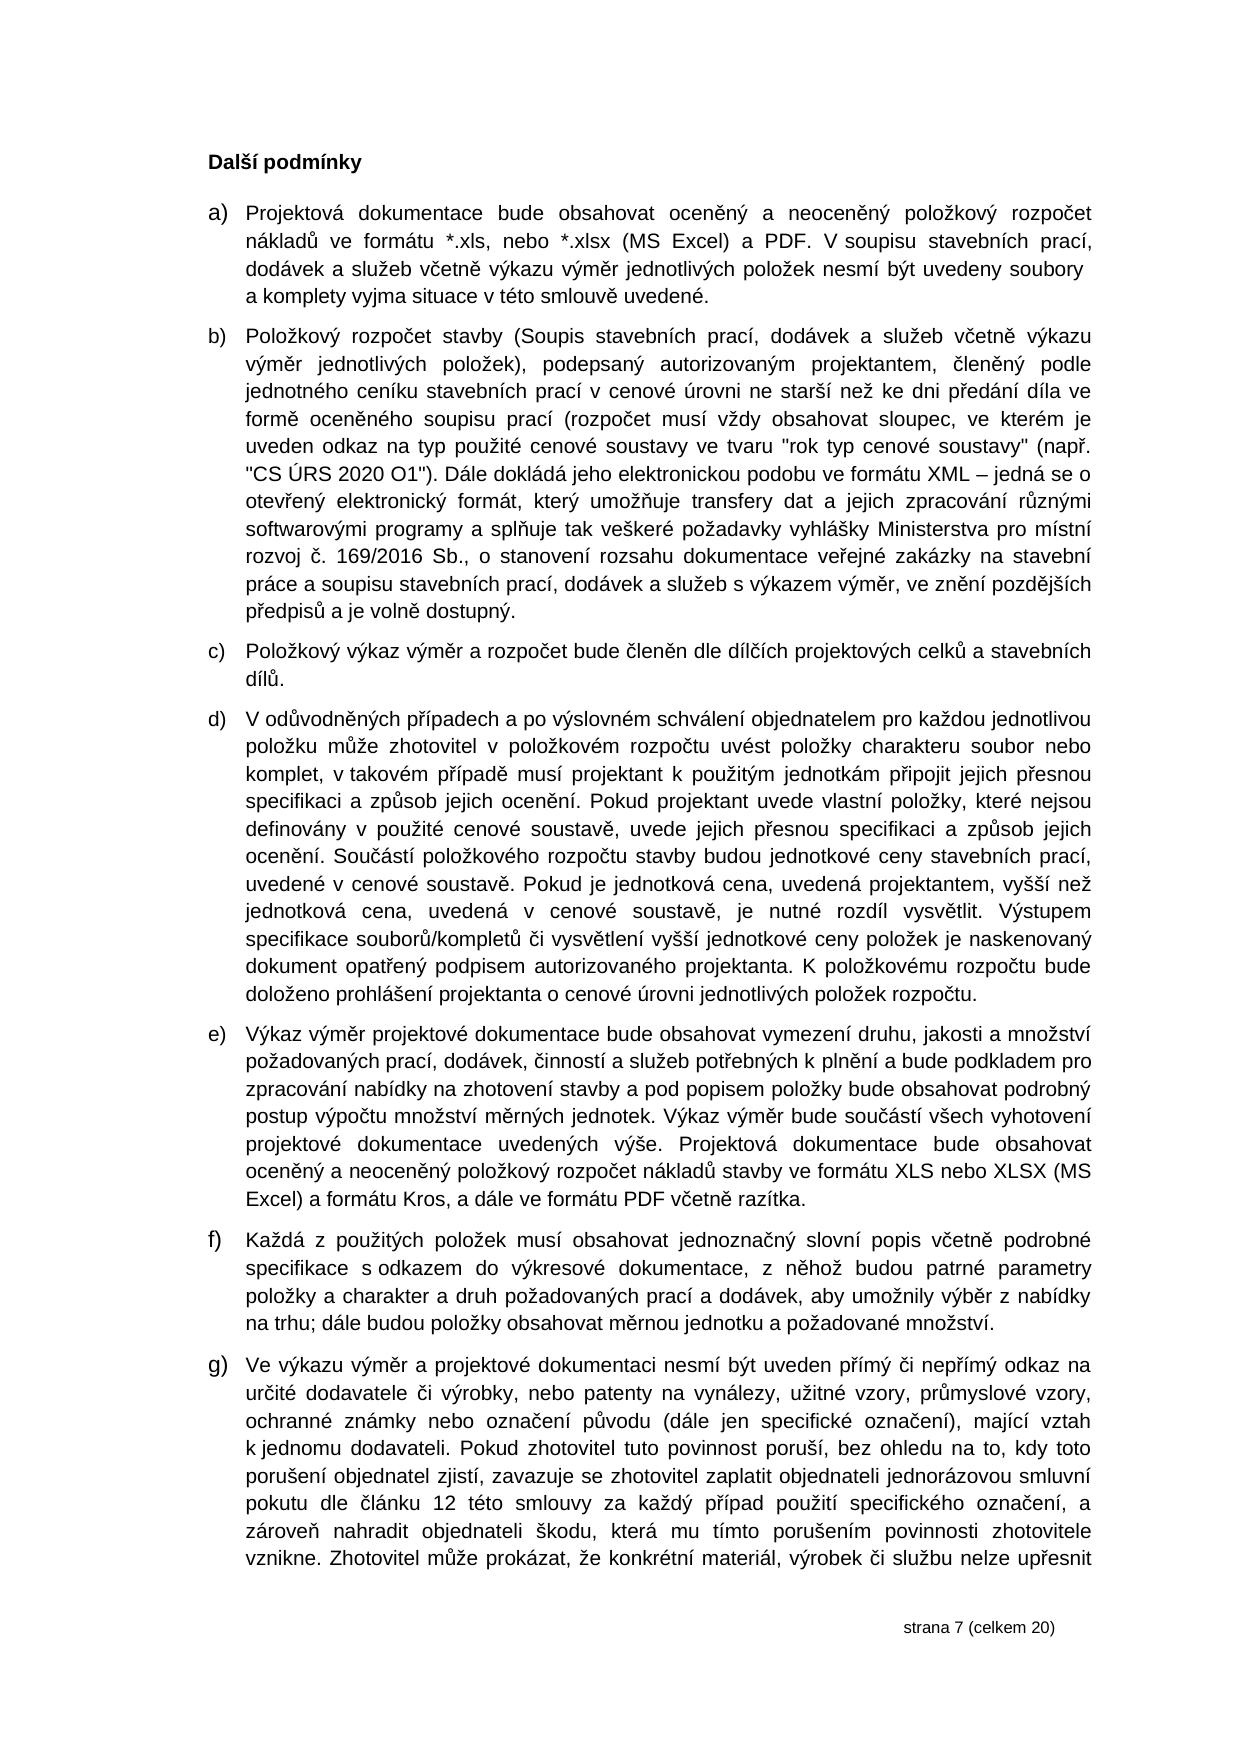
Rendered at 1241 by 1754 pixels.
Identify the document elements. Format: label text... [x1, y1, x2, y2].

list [208, 1351, 1092, 1570]
list Každá z použitých položek musí obsahovat jednoznačný slovní popis včetně podrobné specifikace s odkazem do výkresové dokumentace, z něhož budou patrné parametry položky a charakter a druh požadovaných prací a dodávek, aby umožnily výběr z nabídky na trhu; dále budou položky obsahovat měrnou jednotku a požadované množství. [208, 1226, 1092, 1335]
list Položkový rozpočet stavby (Soupis stavebních prací, dodávek a služeb včetně výkazu výměr jednotlivých položek), podepsaný autorizovaným projektantem, členěný podle jednotného ceníku stavebních prací v cenové úrovni ne starší než ke dni předání díla ve formě oceněného soupisu prací (rozpočet musí vždy obsahovat sloupec, ve kterém je uveden odkaz na typ použité cenové soustavy ve tvaru "rok typ cenové soustavy" (např. "CS ÚRS 2020 O1"). Dále dokládá jeho elektronickou podobu ve formátu XML – jedná se o otevřený elektronický formát, který umožňuje transfery dat a jejich zpracování různými softwarovými programy a splňuje tak veškeré požadavky vyhlášky Ministerstva pro místní rozvoj č. 169/2016 Sb., o stanovení rozsahu dokumentace veřejné zakázky na stavební práce a soupisu stavebních prací, dodávek a služeb s výkazem výměr, ve znění pozdějších předpisů a je volně dostupný. [208, 324, 1092, 623]
list Projektová dokumentace bude obsahovat oceněný a neoceněný položkový rozpočet nákladů ve formátu *.xls, nebo *.xlsx (MS Excel) a PDF. V soupisu stavebních prací, dodávek a služeb včetně výkazu výměr jednotlivých položek nesmí být uvedeny soubory a komplety vyjma situace v této smlouvě uvedené. [208, 199, 1092, 308]
list Položkový výkaz výměr a rozpočet bude členěn dle dílčích projektových celků a stavebních dílů. [208, 639, 1092, 690]
text Další podmínky [208, 150, 1092, 174]
list V odůvodněných případech a po výslovném schválení objednatelem pro každou jednotlivou položku může zhotovitel v položkovém rozpočtu uvést položky charakteru soubor nebo komplet, v takovém případě musí projektant k použitým jednotkám připojit jejich přesnou specifikaci a způsob jejich ocenění. Pokud projektant uvede vlastní položky, které nejsou definovány v použité cenové soustavě, uvede jejich přesnou specifikaci a způsob jejich ocenění. Součástí položkového rozpočtu stavby budou jednotkové ceny stavebních prací, uvedené v cenové soustavě. Pokud je jednotková cena, uvedená projektantem, vyšší než jednotková cena, uvedená v cenové soustavě, je nutné rozdíl vysvětlit. Výstupem specifikace souborů/kompletů či vysvětlení vyšší jednotkové ceny položek je naskenovaný dokument opatřený podpisem autorizovaného projektanta. K položkovému rozpočtu bude doloženo prohlášení projektanta o cenové úrovni jednotlivých položek rozpočtu. [208, 706, 1092, 1005]
list Výkaz výměr projektové dokumentace bude obsahovat vymezení druhu, jakosti a množství požadovaných prací, dodávek, činností a služeb potřebných k plnění a bude podkladem pro zpracování nabídky na zhotovení stavby a pod popisem položky bude obsahovat podrobný postup výpočtu množství měrných jednotek. Výkaz výměr bude součástí všech vyhotovení projektové dokumentace uvedených výše. Projektová dokumentace bude obsahovat oceněný a neoceněný položkový rozpočet nákladů stavby ve formátu XLS nebo XLSX (MS Excel) a formátu Kros, a dále ve formátu PDF včetně razítka. [208, 1021, 1092, 1210]
